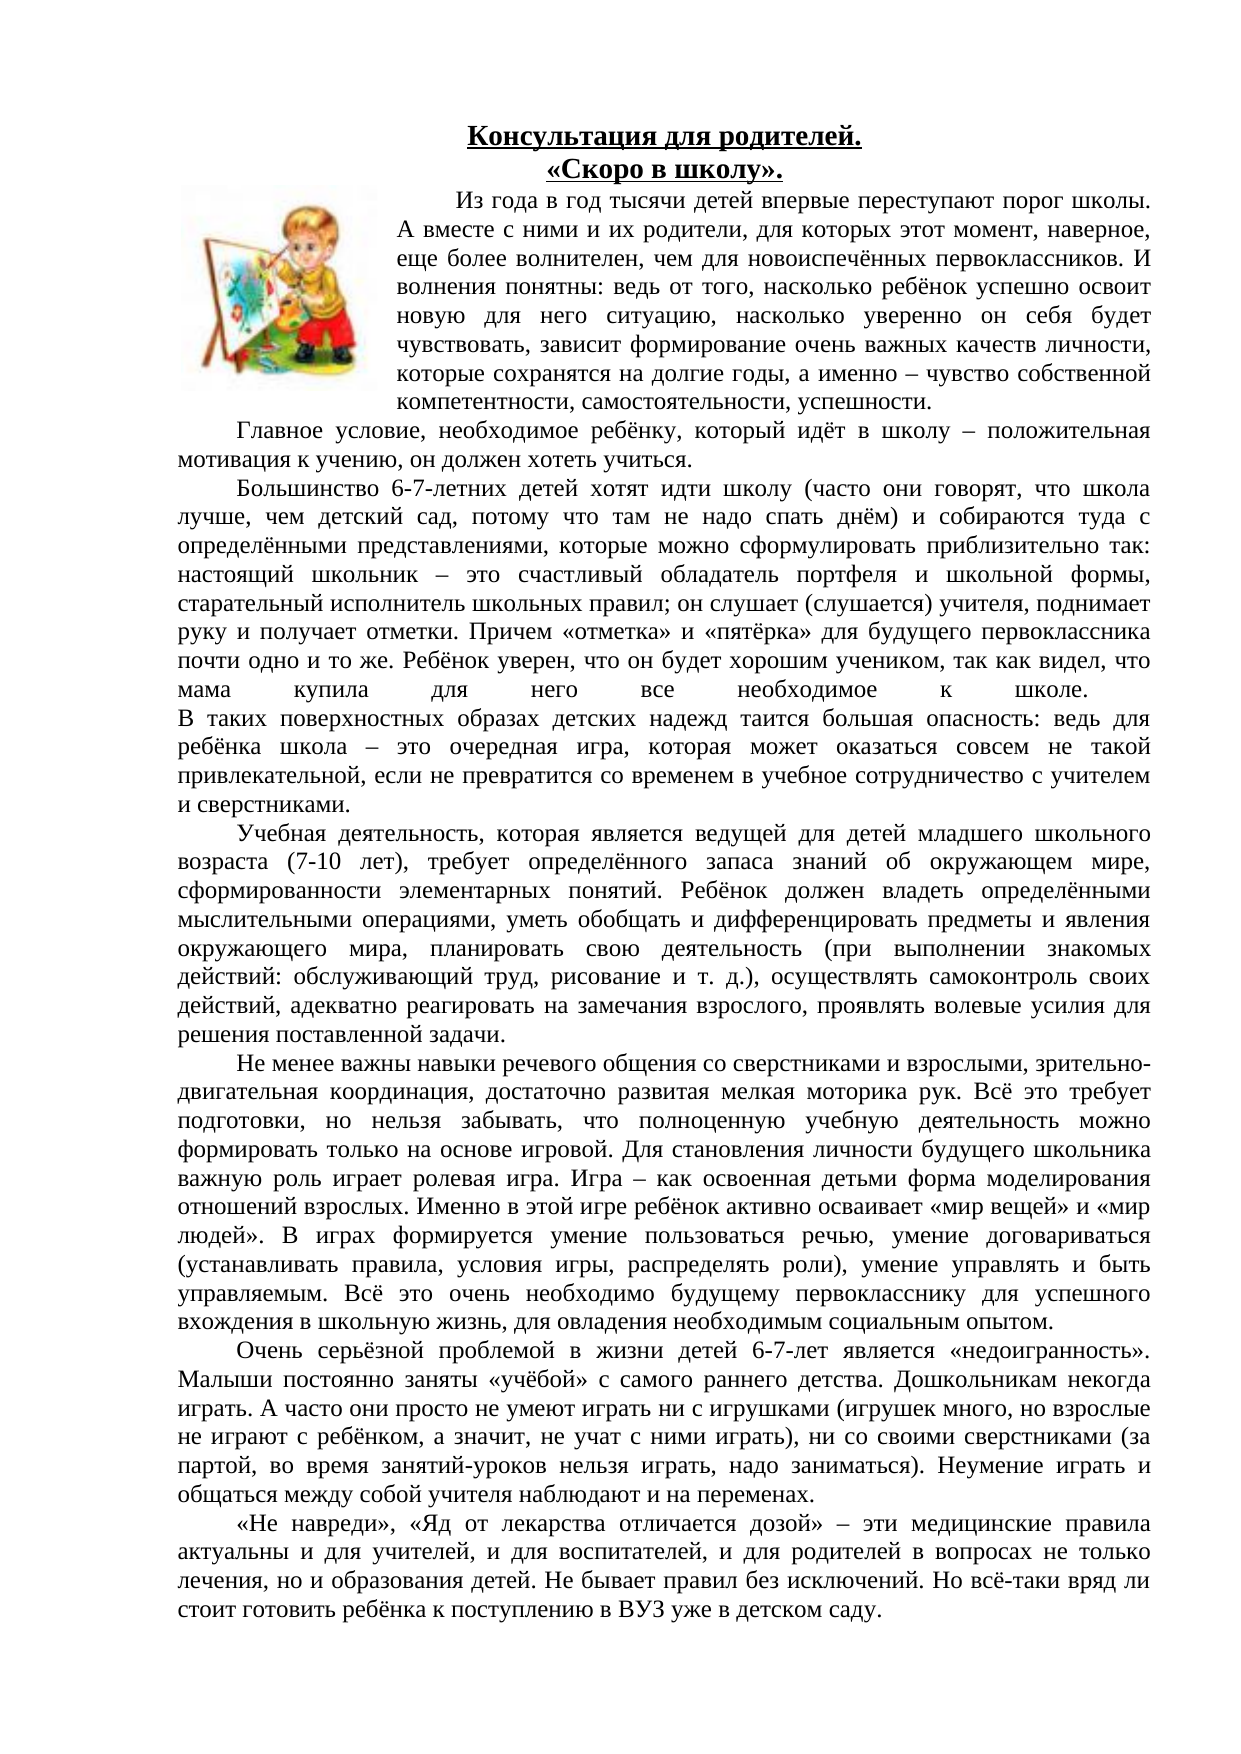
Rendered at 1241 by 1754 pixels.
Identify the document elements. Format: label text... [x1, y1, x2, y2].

picture [180, 185, 378, 391]
text Из года в год тысячи детей впервые переступают порог школы. А вместе с ними и их родители, для которых этот момент, наверное, еще более волнителен, чем для новоиспечённых первоклассников. И волнения понятны: ведь от того, насколько ребёнок успешно освоит новую для него ситуацию, насколько уверенно он себя будет чувствовать, зависит формирование очень важных качеств личности, которые сохранятся на долгие годы, а именно – чувство собственной компетентности, самостоятельности, успешности. [177, 185, 1152, 415]
text Консультация для родителей. [177, 118, 1152, 152]
text Очень серьёзной проблемой в жизни детей 6-7-лет является «недоигранность». Малыши постоянно заняты «учёбой» с самого раннего детства. Дошкольникам некогда играть. А часто они просто не умеют играть ни с игрушками (игрушек много, но взрослые не играют с ребёнком, а значит, не учат с ними играть), ни со своими сверстниками (за партой, во время занятий-уроков нельзя играть, надо заниматься). Неумение играть и общаться между собой учителя наблюдают и на переменах. [177, 1335, 1152, 1508]
text Учебная деятельность, которая является ведущей для детей младшего школьного возраста (7-10 лет), требует определённого запаса знаний об окружающем мире, сформированности элементарных понятий. Ребёнок должен владеть определёнными мыслительными операциями, уметь обобщать и дифференцировать предметы и явления окружающего мира, планировать свою деятельность (при выполнении знакомых действий: обслуживающий труд, рисование и т. д.), осуществлять самоконтроль своих действий, адекватно реагировать на замечания взрослого, проявлять волевые усилия для решения поставленной задачи. [177, 818, 1152, 1048]
text «Скоро в школу». [177, 152, 1152, 185]
text Главное условие, необходимое ребёнку, который идёт в школу – положительная мотивация к учению, он должен хотеть учиться. [177, 415, 1152, 473]
text Не менее важны навыки речевого общения со сверстниками и взрослыми, зрительно-двигательная координация, достаточно развитая мелкая моторика рук. Всё это требует подготовки, но нельзя забывать, что полноценную учебную деятельность можно формировать только на основе игровой. Для становления личности будущего школьника важную роль играет ролевая игра. Игра – как освоенная детьми форма моделирования отношений взрослых. Именно в этой игре ребёнок активно осваивает «мир вещей» и «мир людей». В играх формируется умение пользоваться речью, умение договариваться (устанавливать правила, условия игры, распределять роли), умение управлять и быть управляемым. Всё это очень необходимо будущему первокласснику для успешного вхождения в школьную жизнь, для овладения необходимым социальным опытом. [177, 1048, 1152, 1335]
text «Не навреди», «Яд от лекарства отличается дозой» – эти медицинские правила актуальны и для учителей, и для воспитателей, и для родителей в вопросах не только лечения, но и образования детей. Не бывает правил без исключений. Но всё-таки вряд ли стоит готовить ребёнка к поступлению в ВУЗ уже в детском саду. [177, 1508, 1152, 1623]
text Большинство 6-7-летних детей хотят идти школу (часто они говорят, что школа лучше, чем детский сад, потому что там не надо спать днём) и собираются туда с определёнными представлениями, которые можно сформулировать приблизительно так: настоящий школьник – это счастливый обладатель портфеля и школьной формы, старательный исполнитель школьных правил; он слушает (слушается) учителя, поднимает руку и получает отметки. Причем «отметка» и «пятёрка» для будущего первоклассника почти одно и то же. Ребёнок уверен, что он будет хорошим учеником, так как видел, что мама купила для него все необходимое к школе. В таких поверхностных образах детских надежд таится большая опасность: ведь для ребёнка школа – это очередная игра, которая может оказаться совсем не такой привлекательной, если не превратится со временем в учебное сотрудничество с учителем и сверстниками. [177, 473, 1152, 818]
